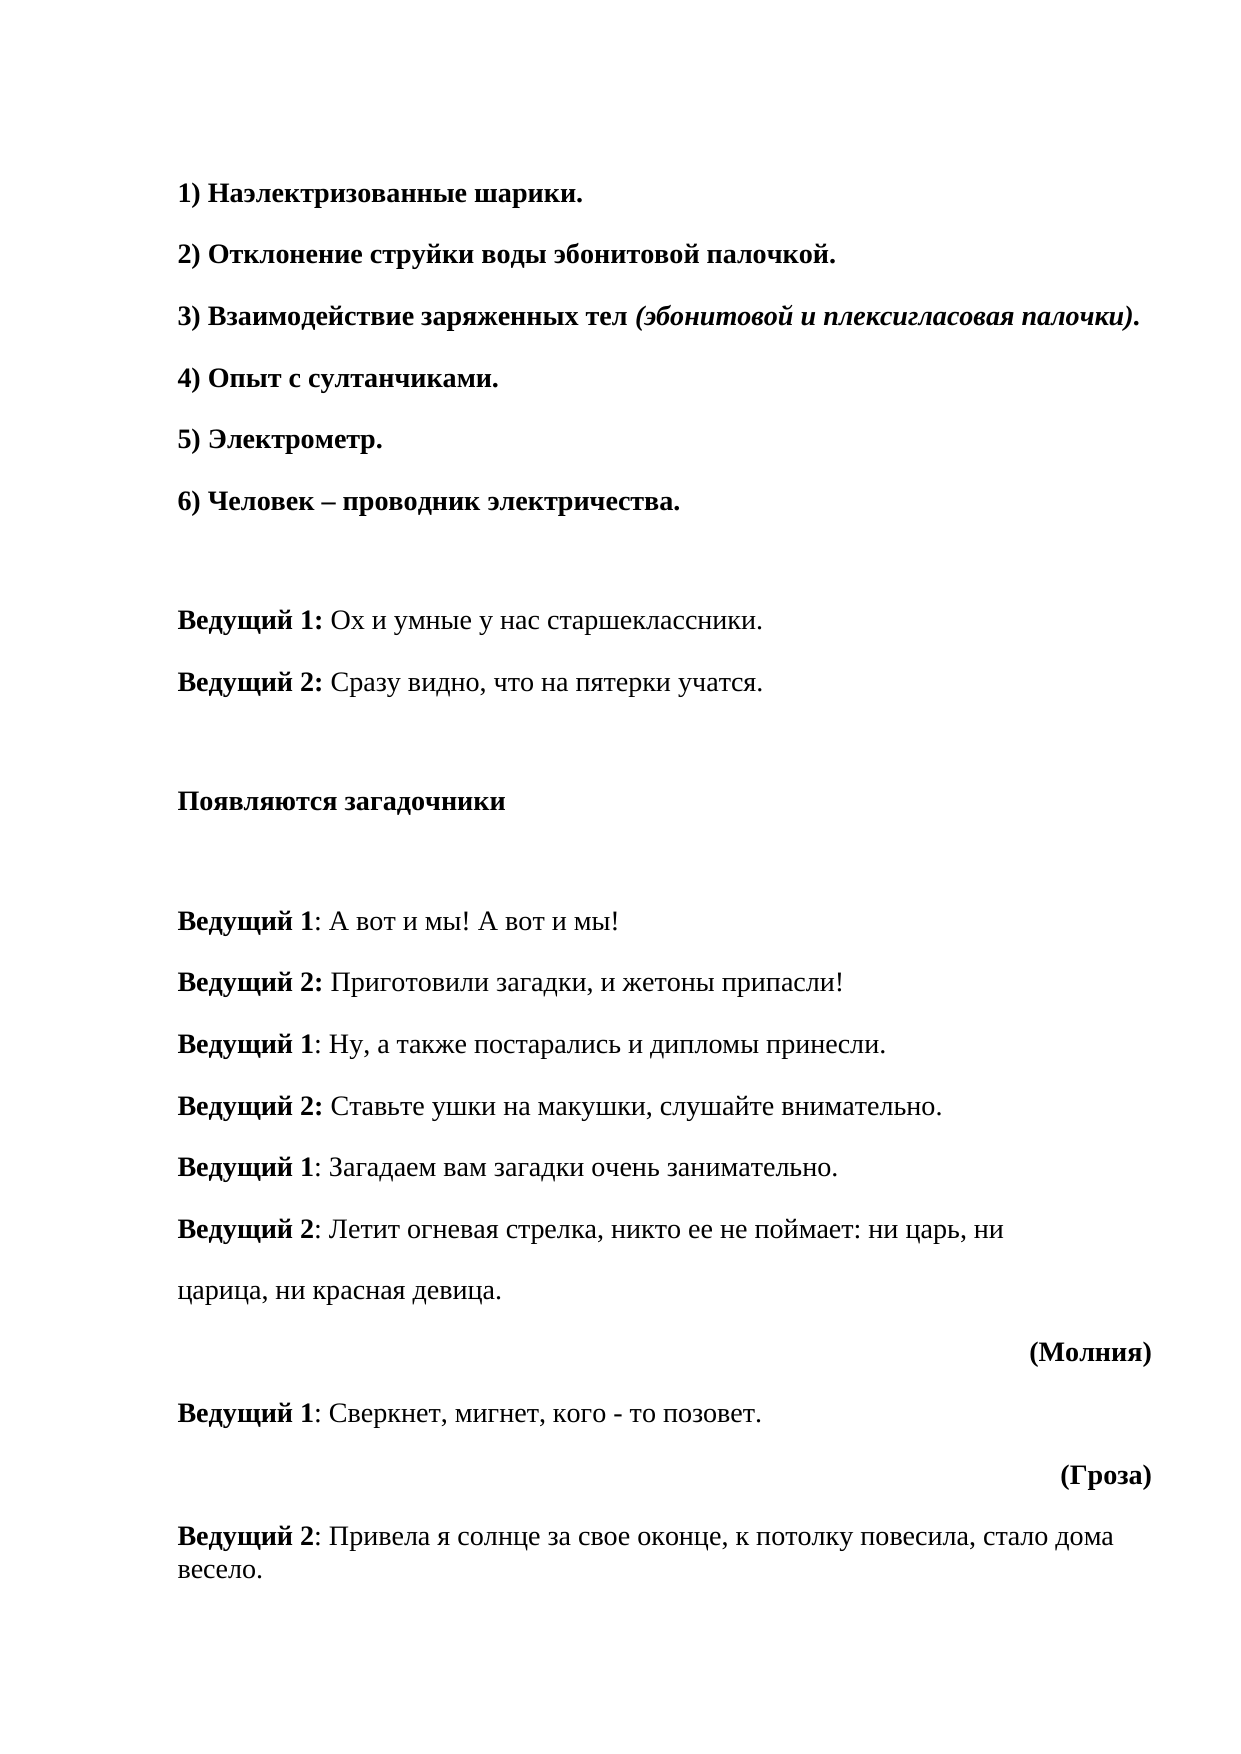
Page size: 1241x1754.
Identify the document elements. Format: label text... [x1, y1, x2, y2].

text Ведущий 1: А вот и мы! А вот и мы! [177, 904, 1152, 936]
text 6) Человек – проводник электричества. [177, 484, 1152, 516]
text Ведущий 2: Ставьте ушки на макушки, слушайте внимательно. [177, 1088, 1152, 1121]
text (Молния) [177, 1335, 1152, 1367]
text Ведущий 2: Летит огневая стрелка, никто ее не поймает: ни царь, ни [177, 1212, 1152, 1244]
text Ведущий 2: Привела я солнце за свое оконце, к потолку повесила, стало дома весело. [177, 1519, 1152, 1584]
text 2) Отклонение струйки воды эбонитовой палочкой. [177, 238, 1152, 270]
text Ведущий 1: Ну, а также постарались и дипломы принесли. [177, 1027, 1152, 1059]
text царица, ни красная девица. [177, 1273, 1152, 1306]
text Ведущий 2: Сразу видно, что на пятерки учатся. [177, 665, 1152, 697]
text 3) Взаимодействие заряженных тел (эбонитовой и плексигласовая палочки). [177, 299, 1152, 332]
text 1) Наэлектризованные шарики. [177, 176, 1152, 208]
text 4) Опыт с султанчиками. [177, 361, 1152, 393]
text (Гроза) [177, 1458, 1152, 1490]
text Ведущий 2: Приготовили загадки, и жетоны припасли! [177, 965, 1152, 998]
text Ведущий 1: Ох и умные у нас старшеклассники. [177, 603, 1152, 636]
text 5) Электрометр. [177, 422, 1152, 455]
text Ведущий 1: Загадаем вам загадки очень занимательно. [177, 1150, 1152, 1182]
text Ведущий 1: Сверкнет, мигнет, кого - то позовет. [177, 1396, 1152, 1429]
text Появляются загадочники [177, 784, 1152, 817]
